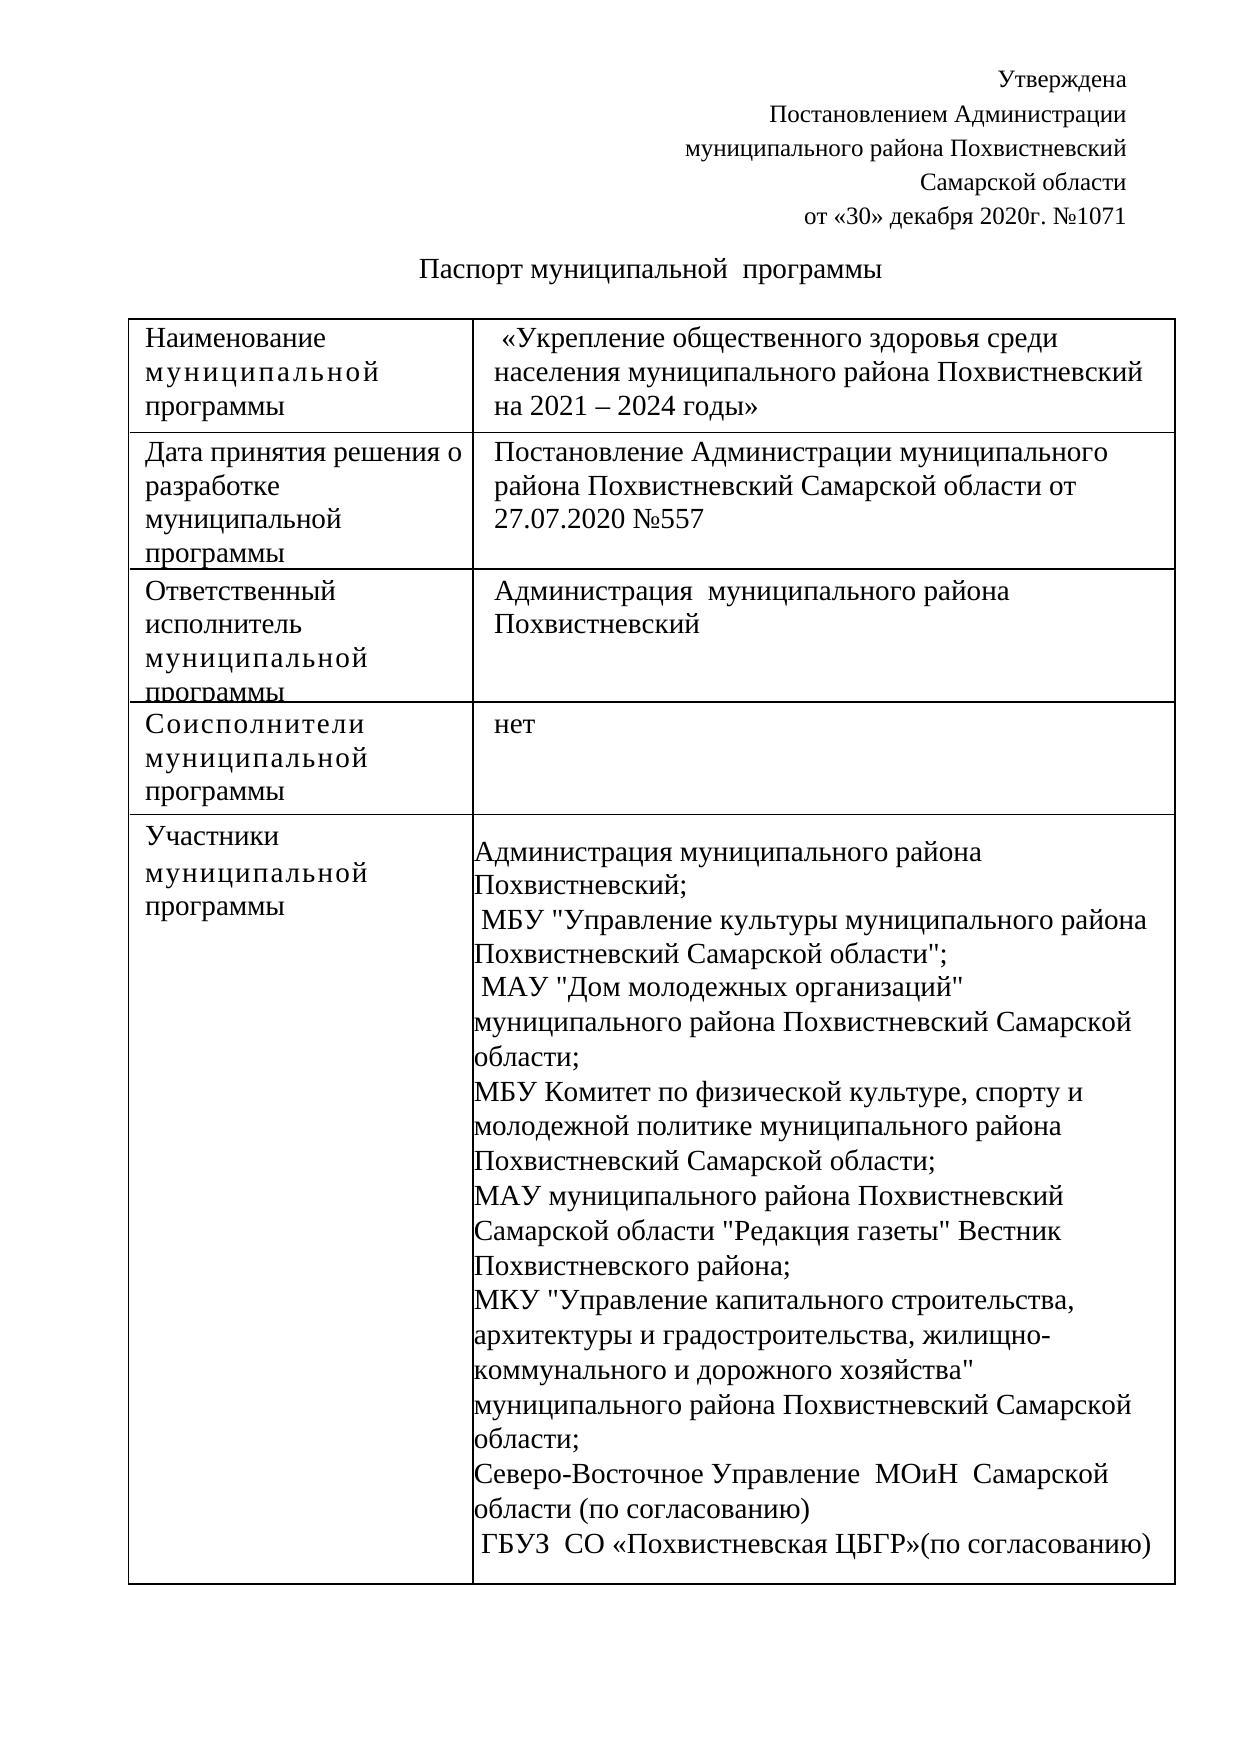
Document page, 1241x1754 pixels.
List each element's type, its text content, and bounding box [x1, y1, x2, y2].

text от «30» декабря 2020г. №1071 [118, 201, 1126, 230]
text муниципального района Похвистневский [118, 133, 1126, 162]
table_cell нет [474, 703, 1174, 813]
table_cell Постановление Администрации муниципального района Похвистневский Самарской области от 27.07.2020 №557 [474, 433, 1174, 568]
table_cell Ответственный исполнитель муниципальной программы [129, 569, 472, 701]
table_header «Укрепление общественного здоровья среди населения муниципального района Похвистневский на 2021 – 2024 годы» [474, 320, 1174, 431]
table_cell Администрация муниципального района Похвистневский [474, 570, 1174, 701]
table_cell Дата принятия решения о разработке муниципальной программы [129, 433, 472, 568]
text Самарской области [118, 167, 1126, 196]
table_cell Администрация муниципального района Похвистневский; МБУ "Управление культуры муниципального района Похвистневский Самарской области"; МАУ "Дом молодежных организаций" муниципального района Похвистневский Самарской области; МБУ Комитет по физической культуре, спорту и молодежной политике муниципального района Похвистневский Самарской области; МАУ муниципального района Похвистневский Самарской области "Редакция газеты" Вестник Похвистневского района; МКУ "Управление капитального строительства, архитектуры и градостроительства, жилищно-коммунального и дорожного хозяйства" муниципального района Похвистневский Самарской области; Северо-Восточное Управление МОиН Самарской области (по согласованию) ГБУЗ СО «Похвистневская ЦБГР»(по согласованию) [474, 815, 1174, 1583]
text Утверждена [118, 64, 1126, 93]
table_header Наименование муниципальной программы [129, 320, 472, 431]
text Паспорт муниципальной программы [317, 251, 984, 284]
text Постановлением Администрации [118, 99, 1126, 127]
table_cell Соисполнители муниципальной программы [129, 702, 472, 813]
table_cell Участники муниципальной программы [129, 815, 472, 1583]
